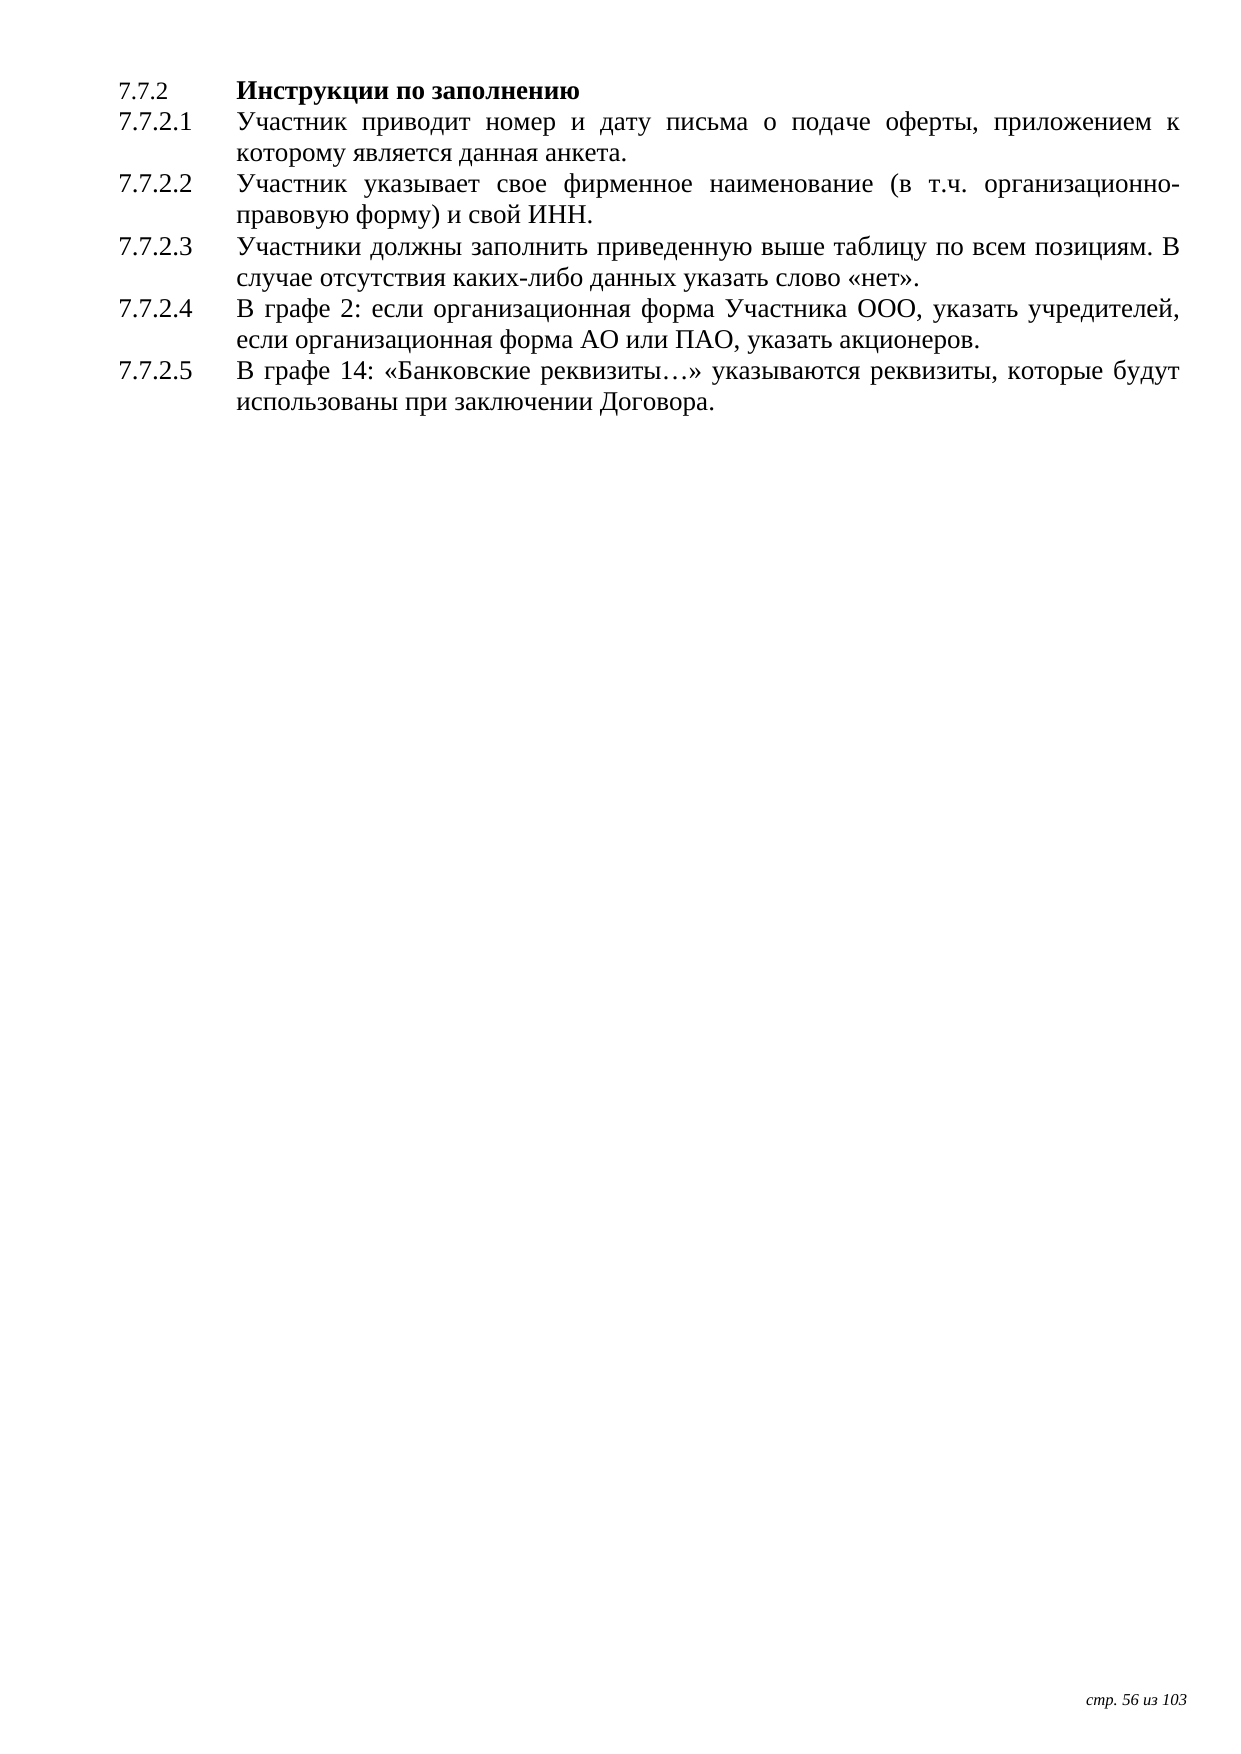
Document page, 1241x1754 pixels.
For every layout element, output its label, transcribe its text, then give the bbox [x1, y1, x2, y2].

text Инструкции по заполнению [118, 74, 1181, 105]
text Участник указывает свое фирменное наименование (в т.ч. организационно-правовую форму) и свой ИНН. [118, 167, 1181, 229]
text В графе 14: «Банковские реквизиты…» указываются реквизиты, которые будут использованы при заключении Договора. [118, 354, 1181, 416]
text Участники должны заполнить приведенную выше таблицу по всем позициям. В случае отсутствия каких-либо данных указать слово «нет». [118, 229, 1181, 292]
text Участник приводит номер и дату письма о подаче оферты, приложением к которому является данная анкета. [118, 105, 1181, 167]
text В графе 2: если организационная форма Участника ООО, указать учредителей, если организационная форма АО или ПАО, указать акционеров. [118, 292, 1181, 354]
